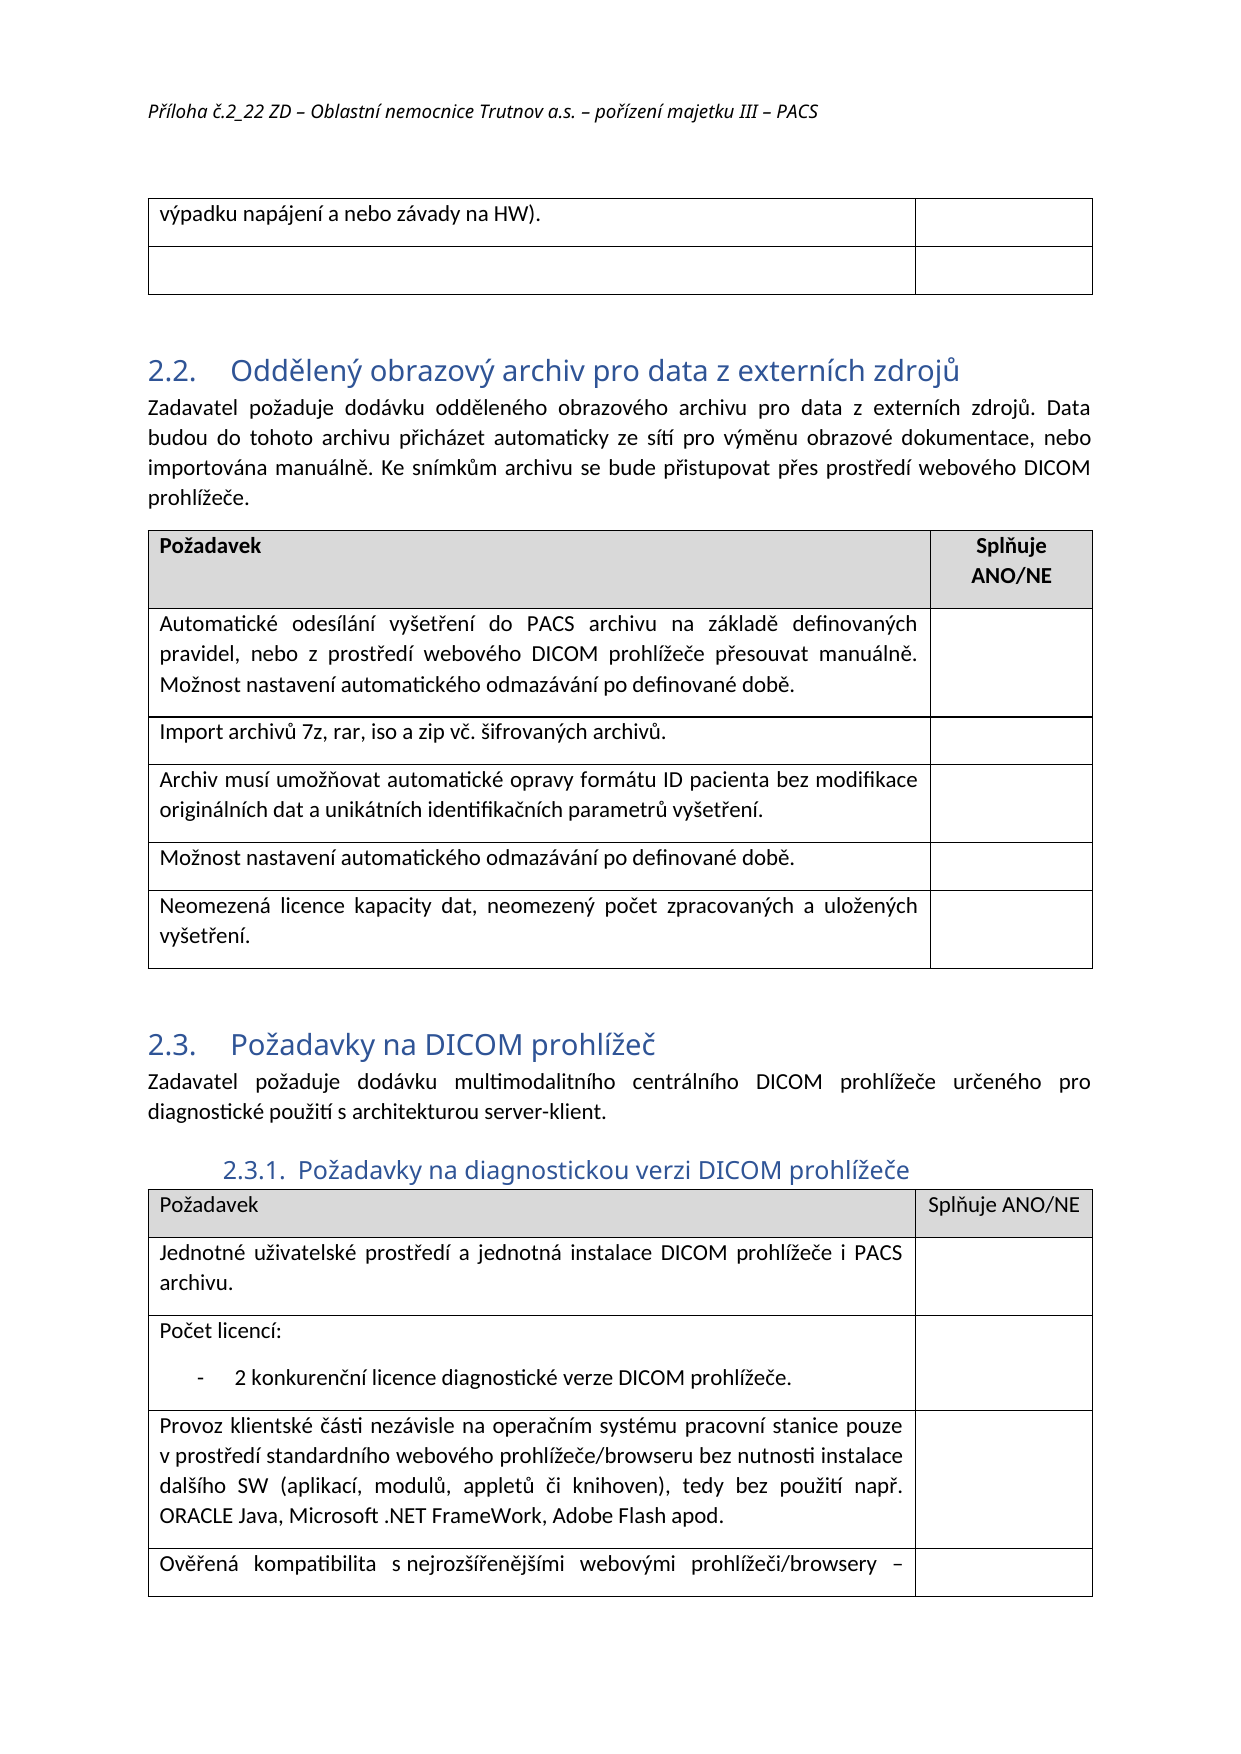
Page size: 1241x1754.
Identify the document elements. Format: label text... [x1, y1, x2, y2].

table_cell [916, 1316, 1092, 1410]
table_header Splňuje ANO/NE [931, 531, 1092, 608]
table_cell Možnost nastavení automatického odmazávání po definované době. [149, 843, 930, 890]
subtitle Požadavky na DICOM prohlížeč [148, 1024, 1093, 1064]
table_cell [931, 843, 1092, 890]
subtitle Oddělený obrazový archiv pro data z externích zdrojů [148, 350, 1093, 389]
table_header Požadavek [149, 1190, 915, 1237]
table_cell [931, 718, 1092, 764]
table_header Požadavek [149, 531, 930, 608]
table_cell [149, 1549, 915, 1596]
table_cell [931, 765, 1092, 842]
table_cell [931, 891, 1092, 968]
table_cell [931, 609, 1092, 716]
table_cell Archiv musí umožňovat automatické opravy formátu ID pacienta bez modifikace originálních dat a unikátních identifikačních parametrů vyšetření. [149, 765, 930, 842]
table_cell Jednotné uživatelské prostředí a jednotná instalace DICOM prohlížeče i PACS archivu. [149, 1238, 915, 1315]
table_cell [916, 1238, 1092, 1315]
table_cell Počet licencí: 2 konkurenční licence diagnostické verze DICOM prohlížeče. [149, 1316, 915, 1410]
table_cell Automatické odesílání vyšetření do PACS archivu na základě definovaných pravidel, nebo z prostředí webového DICOM prohlížeče přesouvat manuálně. Možnost nastavení automatického odmazávání po definované době. [149, 609, 930, 716]
subtitle Požadavky na diagnostickou verzi DICOM prohlížeče [223, 1153, 1093, 1187]
table_cell Import archivů 7z, rar, iso a zip vč. šifrovaných archivů. [149, 718, 930, 764]
table_cell [916, 247, 1092, 294]
table_cell [916, 199, 1092, 246]
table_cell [149, 199, 915, 246]
table_cell Neomezená licence kapacity dat, neomezený počet zpracovaných a uložených vyšetření. [149, 891, 930, 968]
table_cell [916, 1411, 1092, 1548]
text Zadavatel požaduje dodávku multimodalitního centrálního DICOM prohlížeče určeného pro diagnostické použití s architekturou server-klient. [148, 1067, 1093, 1125]
table_cell Provoz klientské části nezávisle na operačním systému pracovní stanice pouze v prostředí standardního webového prohlížeče/browseru bez nutnosti instalace dalšího SW (aplikací, modulů, appletů či knihoven), tedy bez použití např. ORACLE Java, Microsoft .NET FrameWork, Adobe Flash apod. [149, 1411, 915, 1548]
table_header Splňuje ANO/NE [916, 1190, 1092, 1237]
text Zadavatel požaduje dodávku odděleného obrazového archivu pro data z externích zdrojů. Data budou do tohoto archivu přicházet automaticky ze sítí pro výměnu obrazové dokumentace, nebo importována manuálně. Ke snímkům archivu se bude přistupovat přes prostředí webového DICOM prohlížeče. [148, 393, 1093, 511]
table_cell [149, 247, 915, 294]
table_cell [916, 1549, 1092, 1596]
